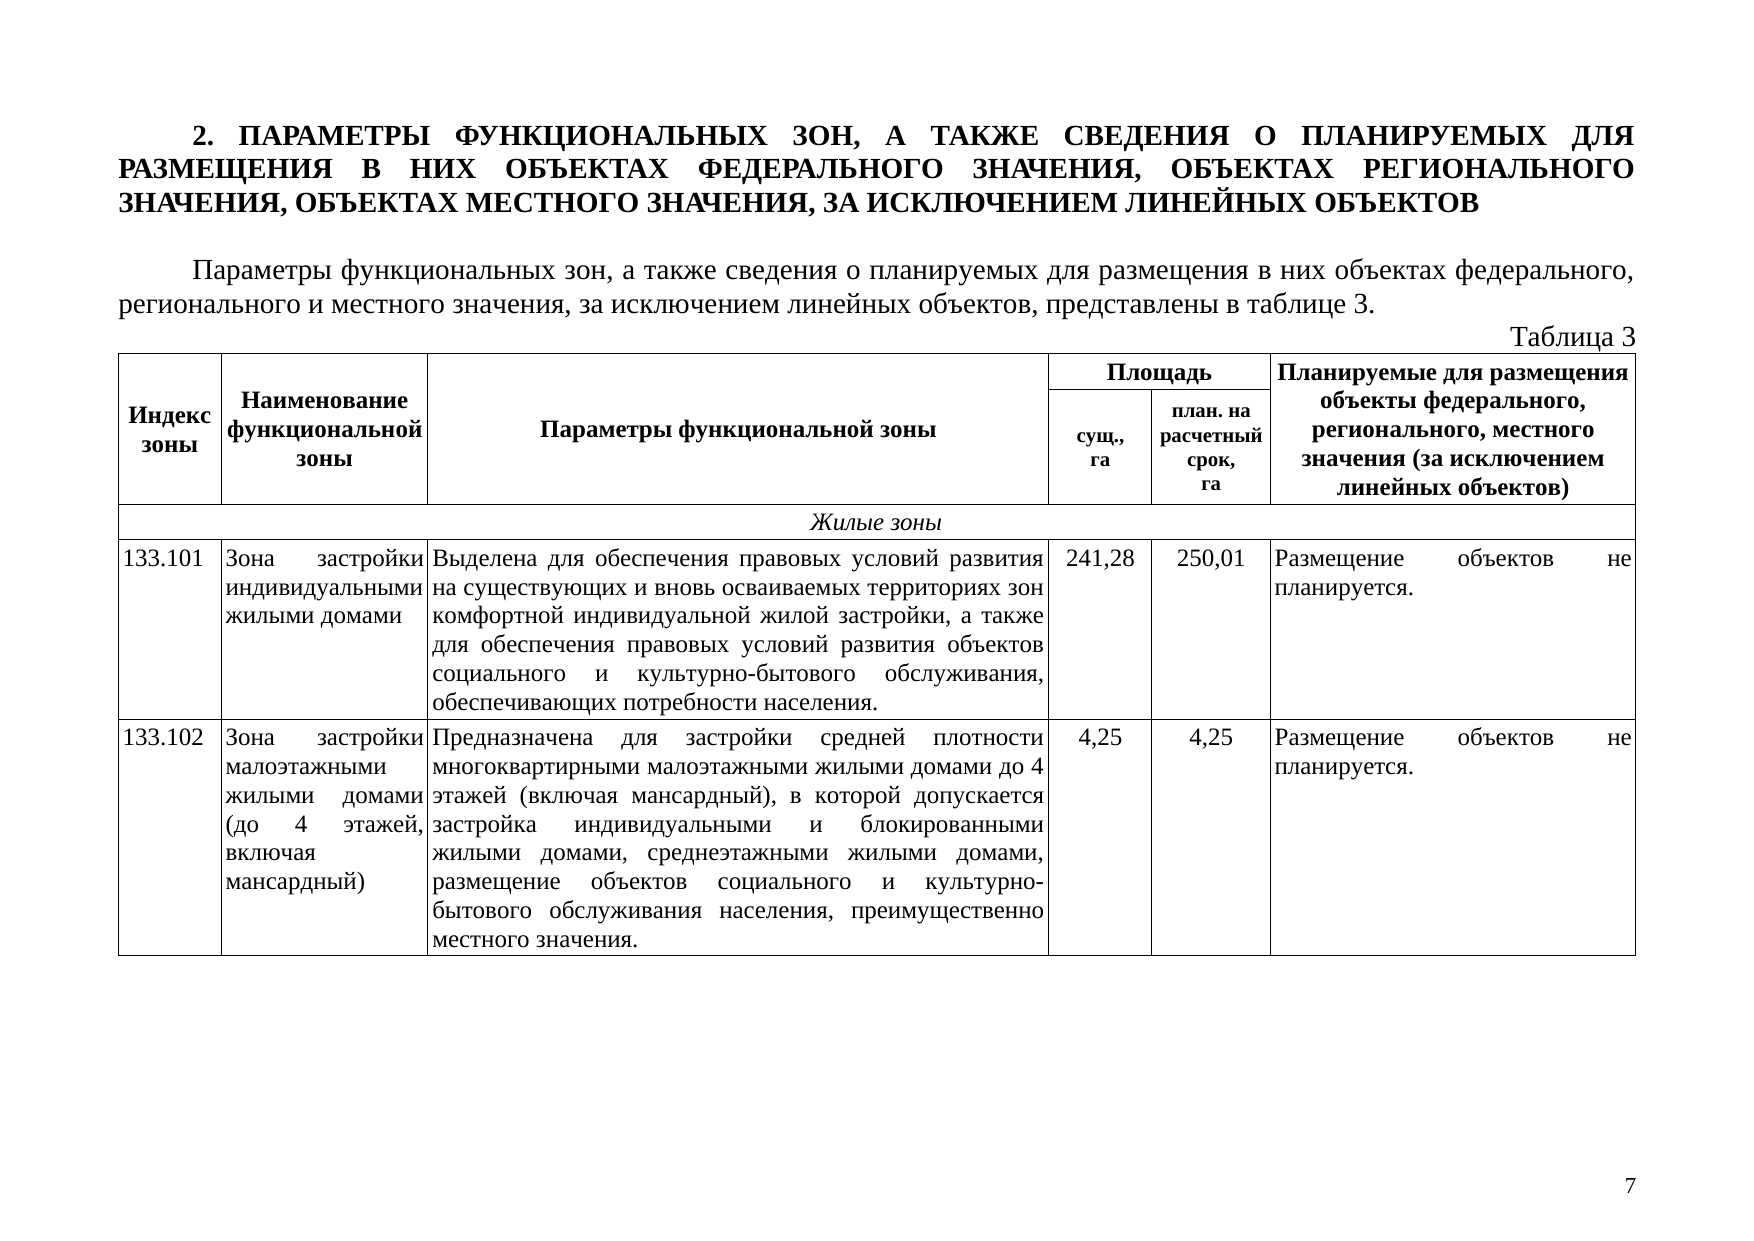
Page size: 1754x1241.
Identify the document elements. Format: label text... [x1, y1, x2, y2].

table_cell Размещение объектов не планируется. [1271, 540, 1635, 718]
table_cell Зона застройки малоэтажными жилыми домами (до 4 этажей, включая мансардный) [222, 720, 427, 955]
table_cell 4,25 [1152, 720, 1270, 955]
table_cell 133.101 [119, 540, 221, 718]
table_cell 133.102 [119, 720, 221, 955]
table_header Индекс зоны [119, 354, 221, 503]
table_cell план. на расчетный срок, га [1152, 390, 1270, 503]
table_header Площадь [1049, 354, 1270, 388]
table_cell Выделена для обеспечения правовых условий развития на существующих и вновь осваиваемых территориях зон комфортной индивидуальной жилой застройки, а также для обеспечения правовых условий развития объектов социального и культурно-бытового обслуживания, обеспечивающих потребности населения. [428, 540, 1048, 718]
subtitle 2. ПАРАМЕТРЫ ФУНКЦИОНАЛЬНЫХ ЗОН, А ТАКЖЕ СВЕДЕНИЯ О ПЛАНИРУЕМЫХ ДЛЯ РАЗМЕЩЕНИЯ В НИХ ОБЪЕКТАХ ФЕДЕРАЛЬНОГО ЗНАЧЕНИЯ, ОБЪЕКТАХ РЕГИОНАЛЬНОГО ЗНАЧЕНИЯ, ОБЪЕКТАХ МЕСТНОГО ЗНАЧЕНИЯ, ЗА ИСКЛЮЧЕНИЕМ ЛИНЕЙНЫХ ОБЪЕКТОВ [118, 118, 1636, 219]
table_cell Размещение объектов не планируется. [1271, 720, 1635, 955]
table_cell Предназначена для застройки средней плотности многоквартирными малоэтажными жилыми домами до 4 этажей (включая мансардный), в которой допускается застройка индивидуальными и блокированными жилыми домами, среднеэтажными жилыми домами, размещение объектов социального и культурно-бытового обслуживания населения, преимущественно местного значения. [428, 720, 1048, 955]
table_cell 250,01 [1152, 540, 1270, 718]
text Таблица 3 [118, 319, 1636, 353]
table_cell 4,25 [1049, 720, 1151, 955]
text Параметры функциональных зон, а также сведения о планируемых для размещения в них объектах федерального, регионального и местного значения, за исключением линейных объектов, представлены в таблице 3. [118, 252, 1636, 319]
table_header Наименование функциональной зоны [222, 354, 427, 503]
table_cell Жилые зоны [119, 505, 1635, 539]
table_cell сущ., га [1049, 390, 1151, 503]
table_header Параметры функциональной зоны [428, 354, 1048, 503]
table_header Планируемые для размещения объекты федерального, регионального, местного значения (за исключением линейных объектов) [1271, 354, 1635, 503]
table_cell Зона застройки индивидуальными жилыми домами [222, 540, 427, 718]
table_cell 241,28 [1049, 540, 1151, 718]
